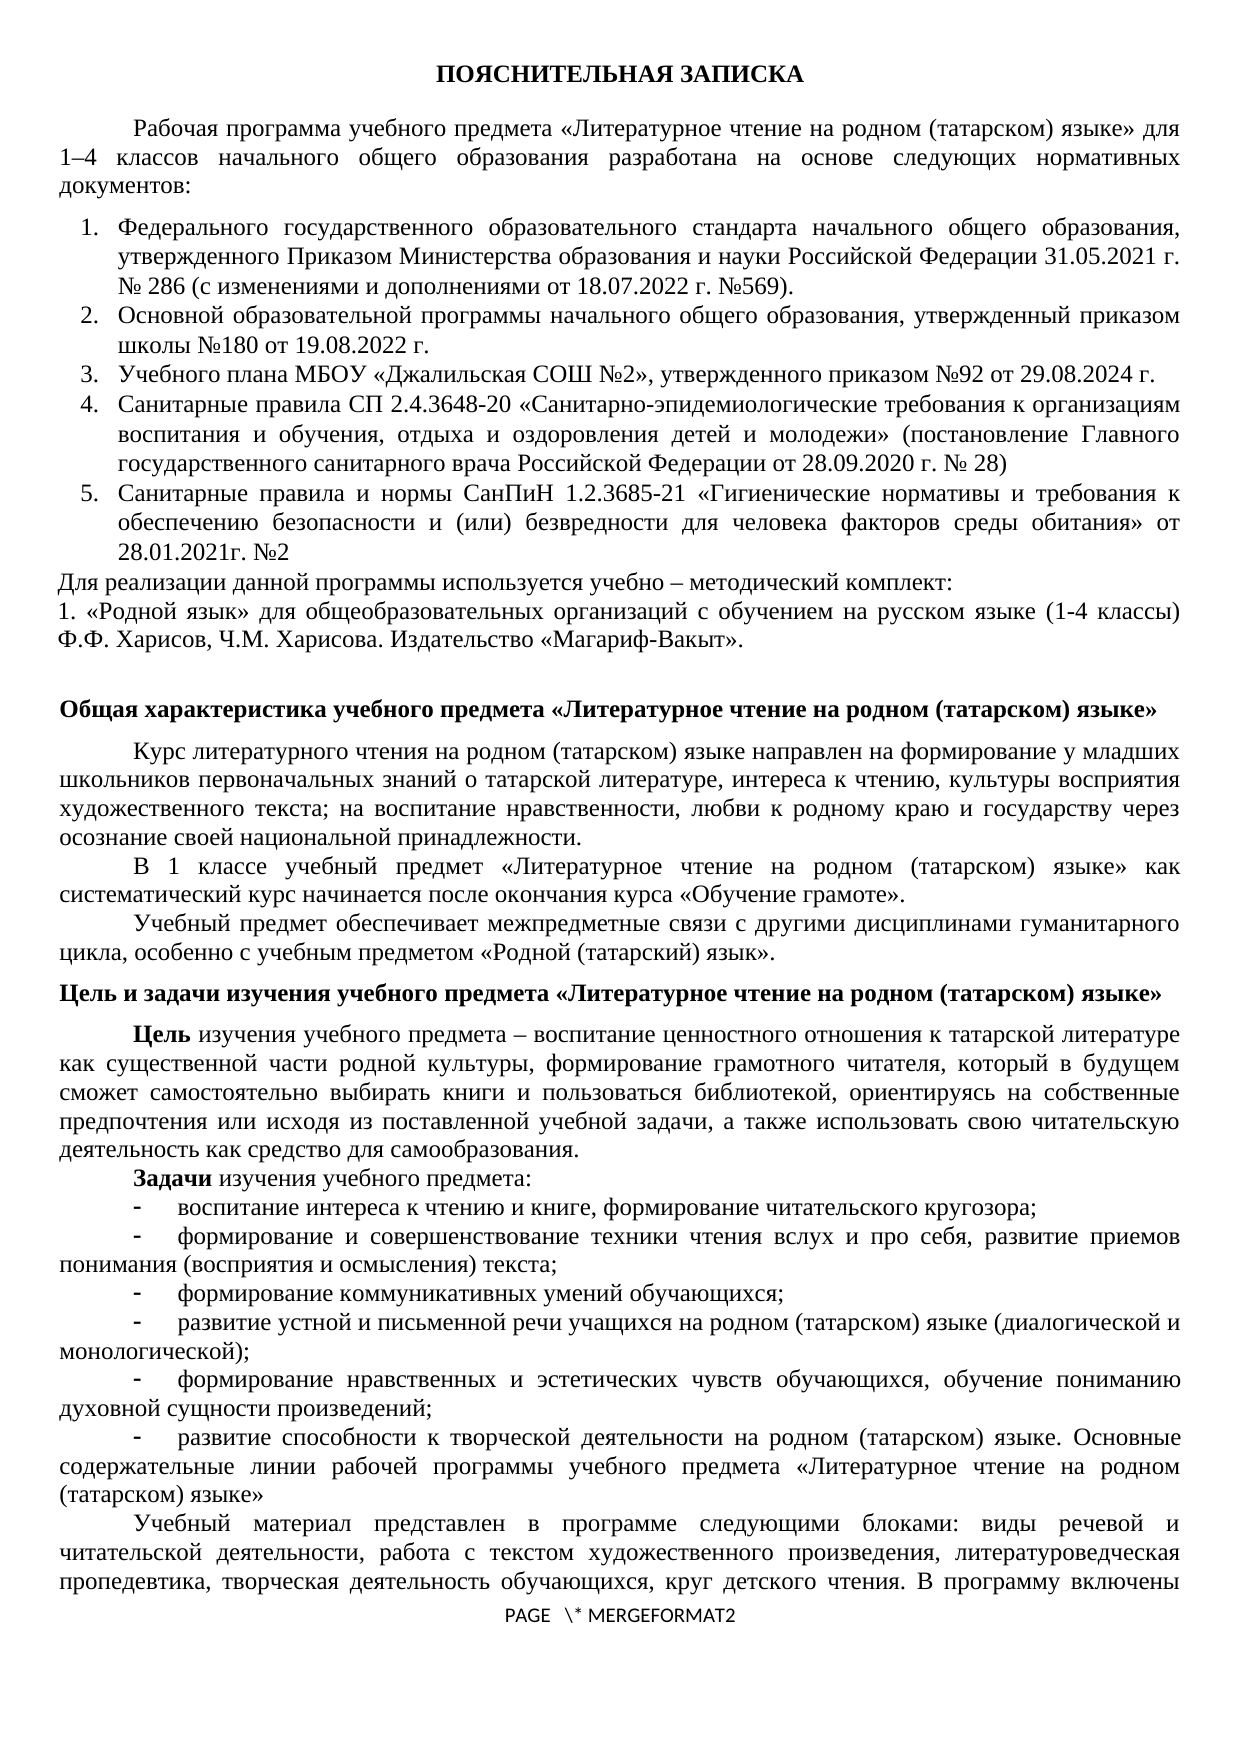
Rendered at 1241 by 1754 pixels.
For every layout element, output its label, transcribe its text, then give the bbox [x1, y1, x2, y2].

text Цель изучения учебного предмета – воспитание ценностного отношения к татарской литературе как существенной части родной культуры, формирование грамотного читателя, который в будущем сможет самостоятельно выбирать книги и пользоваться библиотекой, ориентируясь на собственные предпочтения или исходя из поставленной учебной задачи, а также использовать свою читательскую деятельность как средство для самообразования. [59, 1019, 1181, 1163]
text Учебный предмет обеспечивает межпредметные связи с другими дисциплинами гуманитарного цикла, особенно с учебным предметом «Родной (татарский) язык». [59, 908, 1181, 966]
text 1. «Родной язык» для общеобразовательных организаций с обучением на русском языке (1-4 классы) Ф.Ф. Харисов, Ч.М. Харисова. Издательство «Магариф-Вакыт». [57, 596, 1181, 653]
list Санитарные правила и нормы СанПиН 1.2.3685-21 «Гигиенические нормативы и требования к обеспечению безопасности и (или) безвредности для человека факторов среды обитания» от 28.01.2021г. №2 [80, 478, 1181, 566]
list Санитарные правила СП 2.4.3648-20 «Санитарно-эпидемиологические требования к организациям воспитания и обучения, отдыха и оздоровления детей и молодежи» (постановление Главного государственного санитарного врача Российской Федерации от 28.09.2020 г. № 28) [80, 389, 1181, 477]
list Учебного плана МБОУ «Джалильская СОШ №2», утвержденного приказом №92 от 29.08.2024 г. [80, 359, 1181, 388]
list воспитание интереса к чтению и книге, формирование читательского кругозора; [59, 1192, 1181, 1221]
list формирование коммуникативных умений обучающихся; [59, 1278, 1181, 1307]
list Основной образовательной программы начального общего образования, утвержденный приказом школы №180 от 19.08.2022 г. [80, 300, 1181, 359]
list развитие способности к творческой деятельности на родном (татарском) языке. Основные содержательные линии рабочей программы учебного предмета «Литературное чтение на родном (татарском) языке» [59, 1422, 1181, 1508]
text Задачи изучения учебного предмета: [59, 1163, 1181, 1192]
subtitle Цель и задачи изучения учебного предмета «Литературное чтение на родном (татарском) языке» [59, 978, 1181, 1007]
list формирование нравственных и эстетических чувств обучающихся, обучение пониманию духовной сущности произведений; [59, 1364, 1181, 1422]
text Для реализации данной программы используется учебно – методический комплект: [57, 567, 1181, 596]
list Федерального государственного образовательного стандарта начального общего образования, утвержденного Приказом Министерства образования и науки Российской Федерации 31.05.2021 г. № 286 (с изменениями и дополнениями от 18.07.2022 г. №569). [80, 212, 1181, 299]
text Рабочая программа учебного предмета «Литературное чтение на родном (татарском) языке» для 1–4 классов начального общего образования разработана на основе следующих нормативных документов: [59, 113, 1181, 199]
list развитие устной и письменной речи учащихся на родном (татарском) языке (диалогической и монологической); [59, 1307, 1181, 1364]
list формирование и совершенствование техники чтения вслух и про себя, развитие приемов понимания (восприятия и осмысления) текста; [59, 1221, 1181, 1278]
text В 1 классе учебный предмет «Литературное чтение на родном (татарском) языке» как систематический курс начинается после окончания курса «Обучение грамоте». [59, 851, 1181, 908]
text Курс литературного чтения на родном (татарском) языке направлен на формирование у младших школьников первоначальных знаний о татарской литературе, интереса к чтению, культуры восприятия художественного текста; на воспитание нравственности, любви к родному краю и государству через осознание своей национальной принадлежности. [59, 736, 1181, 851]
subtitle ПОЯСНИТЕЛЬНАЯ ЗАПИСКА [59, 59, 1181, 88]
subtitle Общая характеристика учебного предмета «Литературное чтение на родном (татарском) языке» [59, 694, 1181, 723]
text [59, 1508, 1181, 1594]
